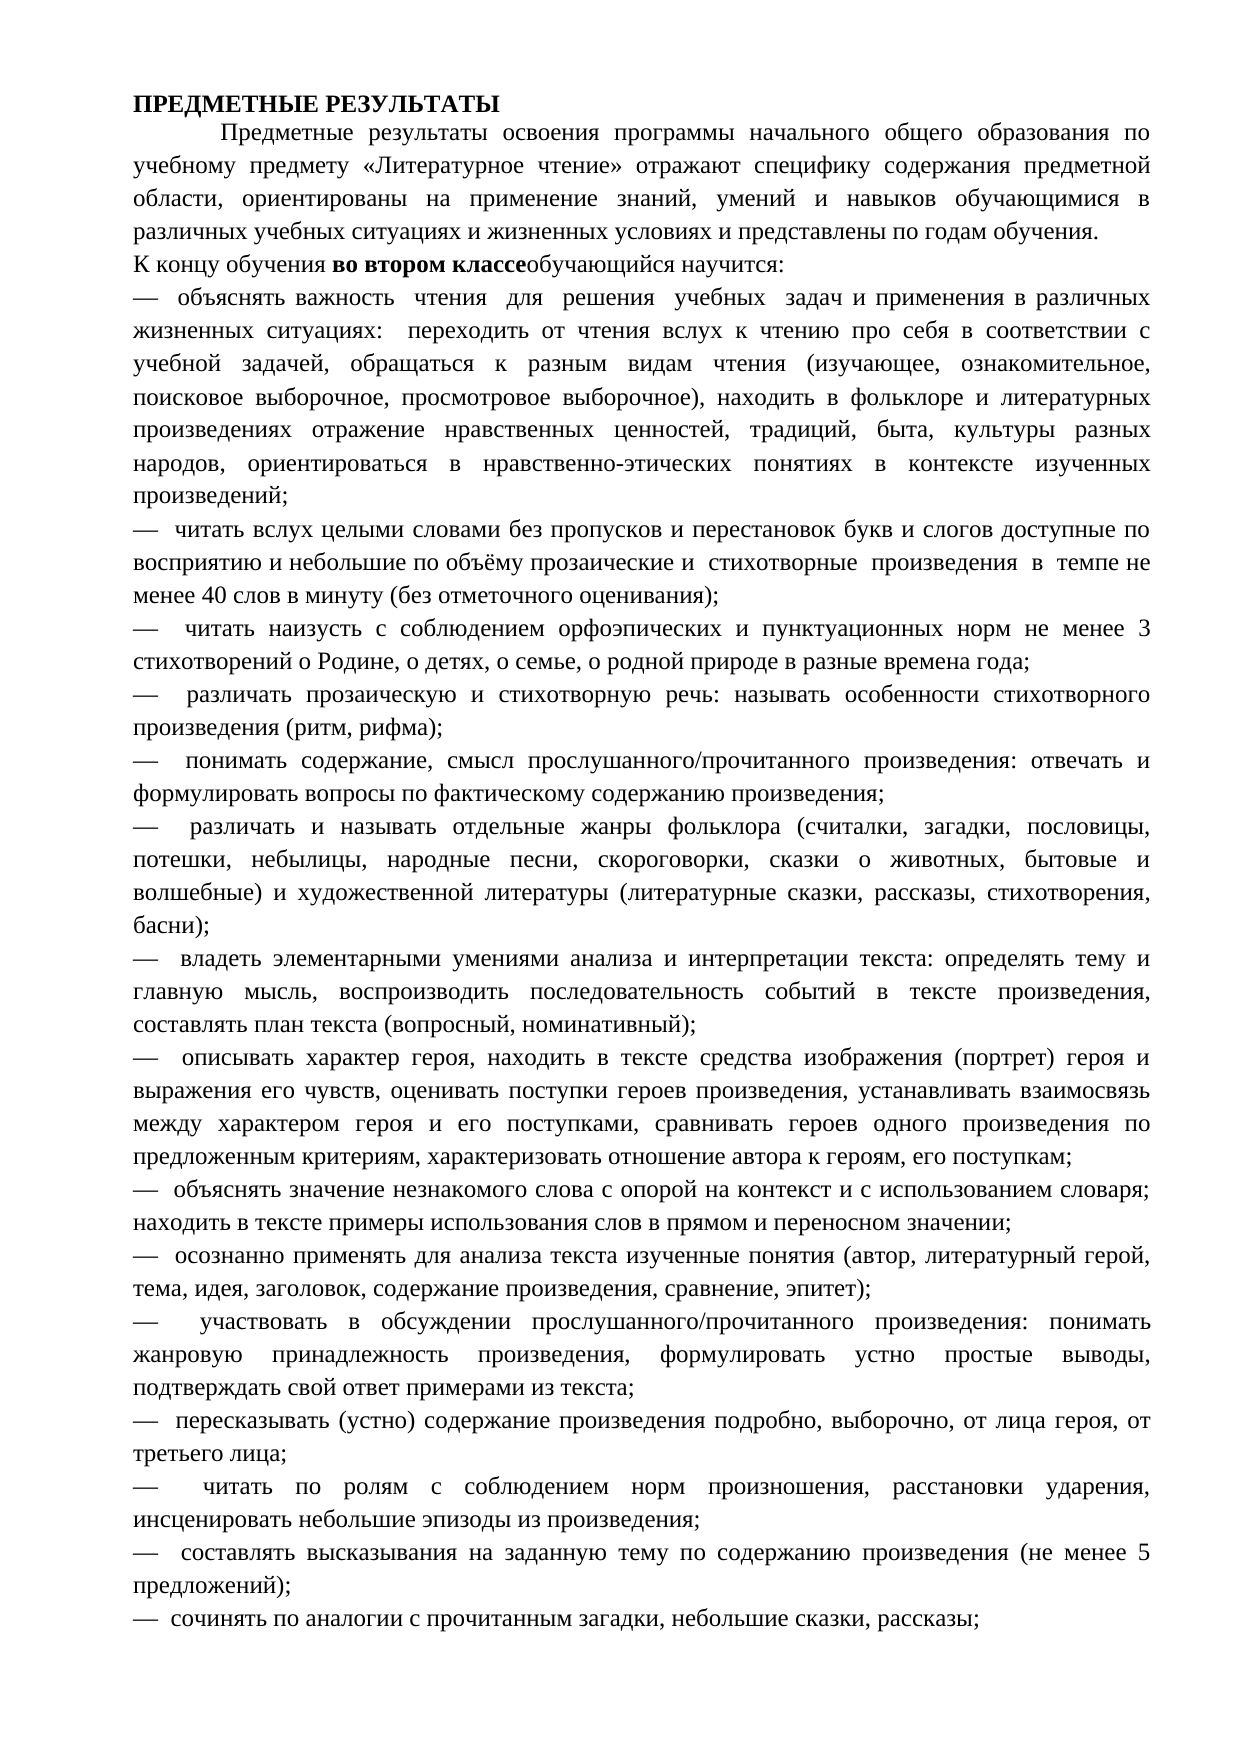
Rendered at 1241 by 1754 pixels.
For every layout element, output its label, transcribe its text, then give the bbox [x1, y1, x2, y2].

text — объяснять важность чтения для решения учебных задач и применения в различных жизненных ситуациях: переходить от чтения вслух к чтению про себя в соответствии с учебной задачей, обращаться к разным видам чтения (изучающее, ознакомительное, поисковое выборочное, просмотровое выборочное), находить в фольклоре и литературных произведениях отражение нравственных ценностей, традиций, быта, культуры разных народов, ориентироваться в нравственно-этических понятиях в контексте изученных произведений; [133, 282, 1152, 509]
text — читать вслух целыми словами без пропусков и перестановок букв и слогов доступные по восприятию и небольшие по объёму прозаические и стихотворные произведения в темпе не менее 40 слов в минуту (без отметочного оценивания); [133, 514, 1152, 608]
text — различать прозаическую и стихотворную речь: называть особенности стихотворного произведения (ритм, рифма); [133, 679, 1152, 741]
text — описывать характер героя, находить в тексте средства изображения (портрет) героя и выражения его чувств, оценивать поступки героев произведения, устанавливать взаимосвязь между характером героя и его поступками, сравнивать героев одного произведения по предложенным критериям, характеризовать отношение автора к героям, его поступкам; [133, 1042, 1152, 1170]
text — понимать содержание, смысл прослушанного/прочитанного произведения: отвечать и формулировать вопросы по фактическому содержанию произведения; [133, 745, 1152, 807]
text — различать и называть отдельные жанры фольклора (считалки, загадки, пословицы, потешки, небылицы, народные песни, скороговорки, сказки о животных, бытовые и волшебные) и художественной литературы (литературные сказки, рассказы, стихотворения, басни); [133, 811, 1152, 939]
text — читать по ролям с соблюдением норм произношения, расстановки ударения, инсценировать небольшие эпизоды из произведения; [133, 1471, 1152, 1533]
text — составлять высказывания на заданную тему по содержанию произведения (не менее 5 предложений); [133, 1537, 1152, 1599]
text — владеть элементарными умениями анализа и интерпретации текста: определять тему и главную мысль, воспроизводить последовательность событий в тексте произведения, составлять план текста (вопросный, номинативный); [133, 943, 1152, 1038]
text — объяснять значение незнакомого слова с опорой на контекст и с использованием словаря; находить в тексте примеры использования слов в прямом и переносном значении; [133, 1174, 1152, 1236]
text — читать наизусть с соблюдением орфоэпических и пунктуационных норм не менее 3 стихотворений о Родине, о детях, о семье, о родной природе в разные времена года; [133, 613, 1152, 674]
text — сочинять по аналогии с прочитанным загадки, небольшие сказки, рассказы; [133, 1603, 1152, 1632]
text К концу обучения во втором классеобучающийся научится: [133, 249, 1152, 278]
text Предметные результаты освоения программы начального общего образования по учебному предмету «Литературное чтение» отражают специфику содержания предметной области, ориентированы на применение знаний, умений и навыков обучающимися в различных учебных ситуациях и жизненных условиях и представлены по годам обучения. [133, 117, 1152, 245]
text — пересказывать (устно) содержание произведения подробно, выборочно, от лица героя, от третьего лица; [133, 1405, 1152, 1467]
text — участвовать в обсуждении прослушанного/прочитанного произведения: понимать жанровую принадлежность произведения, формулировать устно простые выводы, подтверждать свой ответ примерами из текста; [133, 1306, 1152, 1401]
text — осознанно применять для анализа текста изученные понятия (автор, литературный герой, тема, идея, заголовок, содержание произведения, сравнение, эпитет); [133, 1240, 1152, 1302]
text ПРЕДМЕТНЫЕ РЕЗУЛЬТАТЫ [133, 89, 1152, 117]
